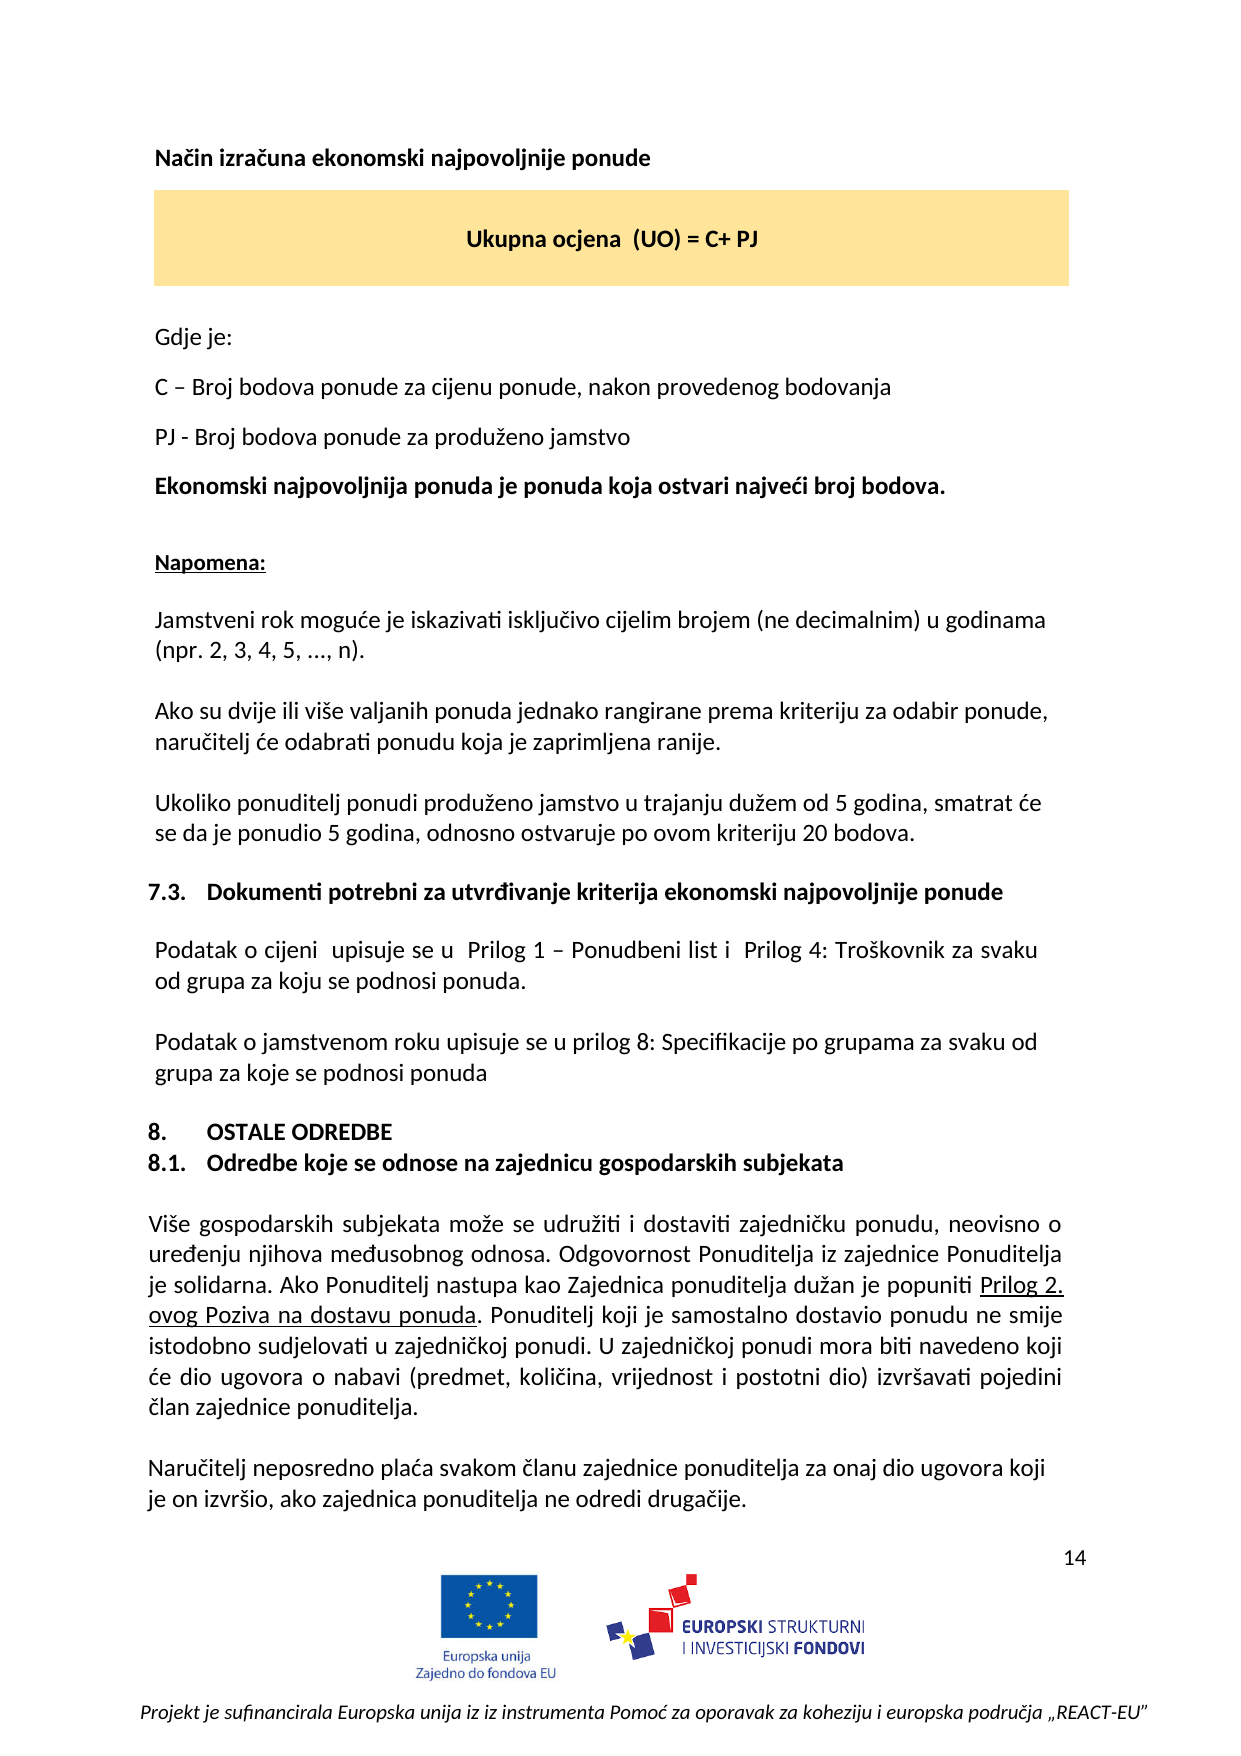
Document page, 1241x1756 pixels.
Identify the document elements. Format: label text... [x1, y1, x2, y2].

text Više gospodarskih subjekata može se udružiti i dostaviti zajedničku ponudu, neovisno o uređenju njihova međusobnog odnosa. Odgovornost Ponuditelja iz zajednice Ponuditelja je solidarna. Ako Ponuditelj nastupa kao Zajednica ponuditelja dužan je popuniti Prilog 2. ovog Poziva na dostavu ponuda. Ponuditelj koji je samostalno dostavio ponudu ne smije istodobno sudjelovati u zajedničkoj ponudi. U zajedničkoj ponudi mora biti navedeno koji će dio ugovora o nabavi (predmet, količina, vrijednost i postotni dio) izvršavati pojedini član zajednice ponuditelja. [148, 1208, 1063, 1422]
text Napomena: [154, 548, 1086, 576]
text Ukupna ocjena (UO) = C+ PJ [154, 223, 1069, 253]
subtitle Dokumenti potrebni za utvrđivanje kriterija ekonomski najpovoljnije ponude [148, 876, 1086, 907]
text PJ - Broj bodova ponude za produženo jamstvo [154, 421, 1086, 451]
text je on izvršio, ako zajednica ponuditelja ne odredi drugačije. [148, 1483, 1086, 1513]
text C – Broj bodova ponude za cijenu ponude, nakon provedenog bodovanja [154, 371, 1086, 402]
text Ekonomski najpovoljnija ponuda je ponuda koja ostvari najveći broj bodova. [154, 470, 1086, 501]
text Jamstveni rok moguće je iskazivati isključivo cijelim brojem (ne decimalnim) u godinama (npr. 2, 3, 4, 5, ..., n). [154, 604, 1086, 665]
subtitle Odredbe koje se odnose na zajednicu gospodarskih subjekata [148, 1147, 1086, 1178]
picture [407, 1571, 566, 1683]
text Podatak o jamstvenom roku upisuje se u prilog 8: Specifikacije po grupama za svaku od grupa za koje se podnosi ponuda [154, 1026, 1040, 1087]
text Ako su dvije ili više valjanih ponuda jednako rangirane prema kriteriju za odabir ponude, naručitelj će odabrati ponudu koja je zaprimljena ranije. [154, 695, 1086, 756]
text Ukoliko ponuditelj ponudi produženo jamstvo u trajanju dužem od 5 godina, smatrat će se da je ponudio 5 godina, odnosno ostvaruje po ovom kriteriju 20 bodova. [154, 787, 1069, 848]
text Način izračuna ekonomski najpovoljnije ponude [154, 143, 1086, 173]
picture [606, 1574, 864, 1660]
text Naručitelj neposredno plaća svakom članu zajednice ponuditelja za onaj dio ugovora koji [148, 1452, 1086, 1483]
subtitle OSTALE ODREDBE [148, 1117, 1086, 1147]
text Gdje je: [154, 321, 1086, 352]
text Podatak o cijeni upisuje se u Prilog 1 – Ponudbeni list i Prilog 4: Troškovnik za svaku od grupa za koju se podnosi ponuda. [154, 934, 1040, 996]
